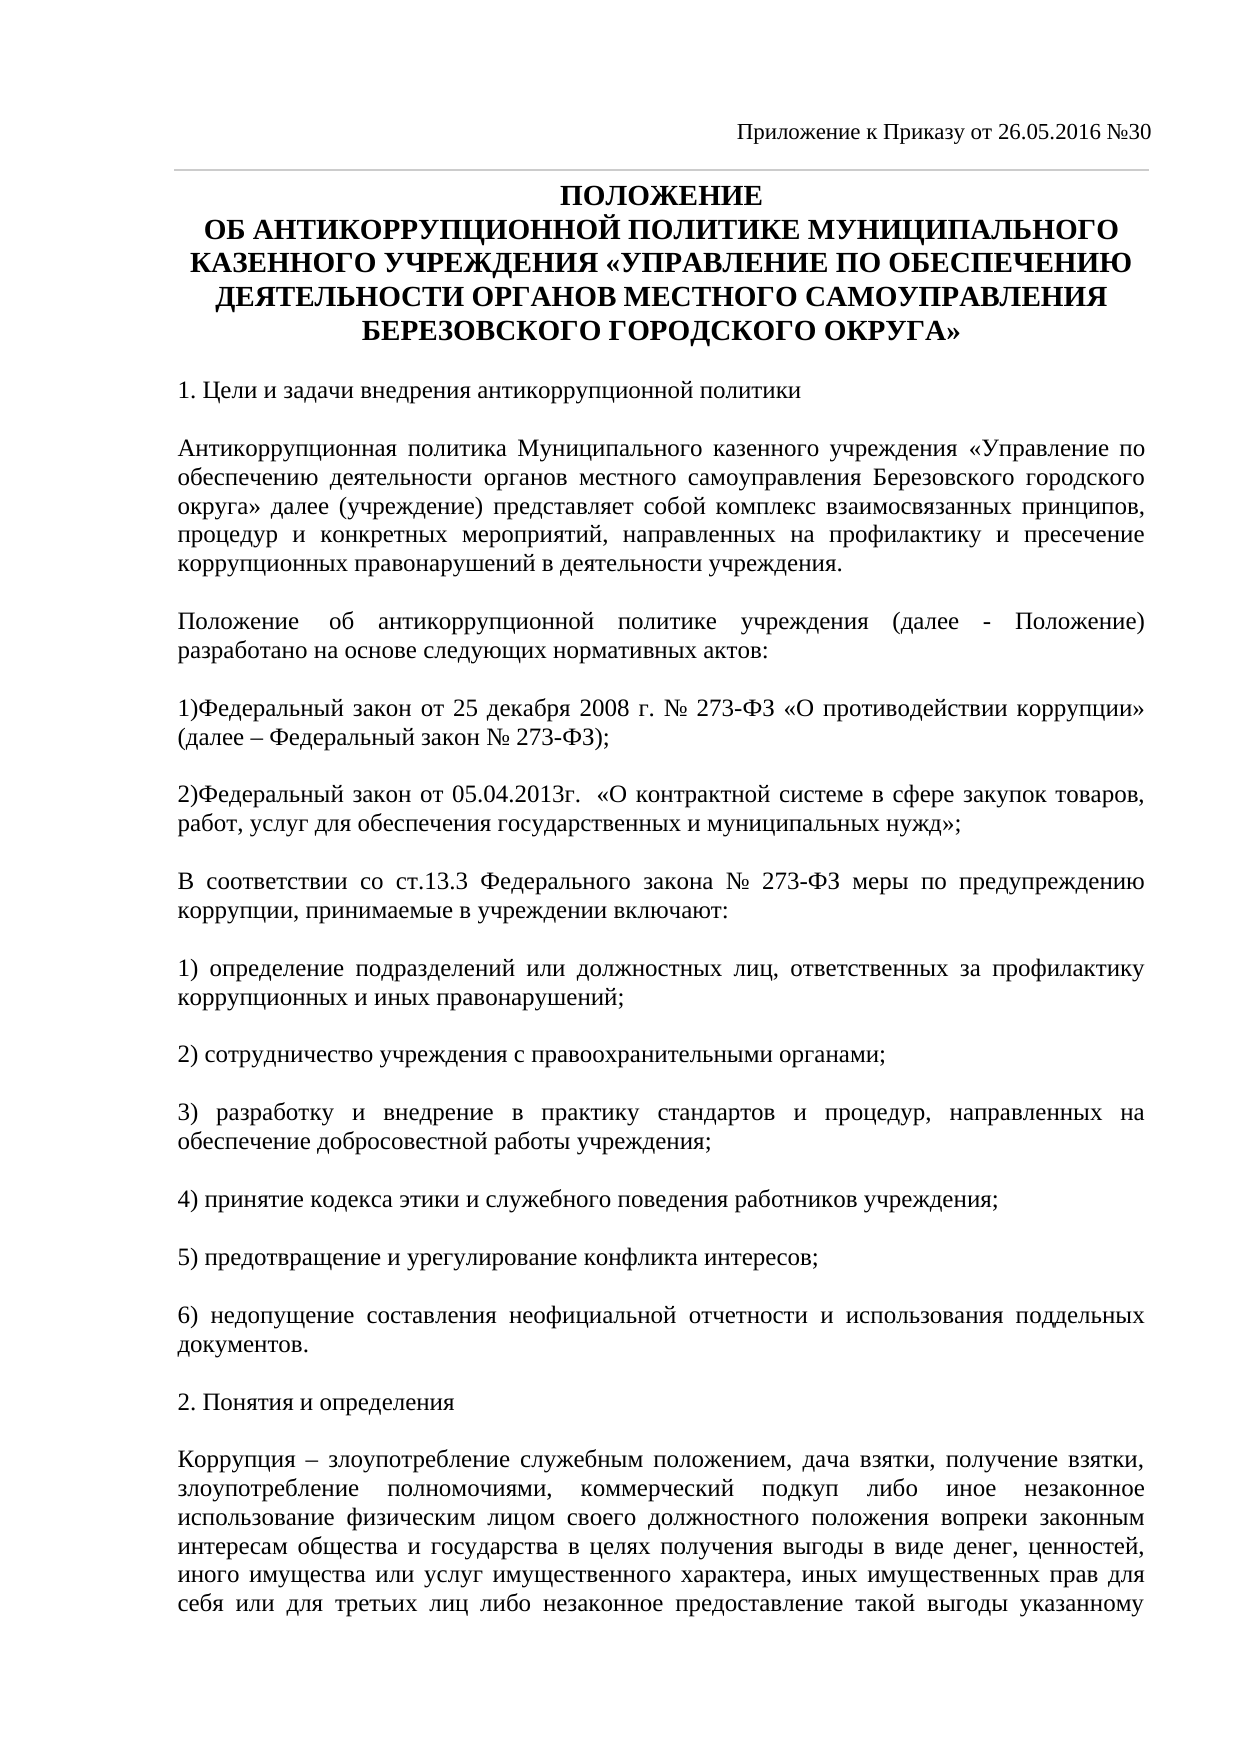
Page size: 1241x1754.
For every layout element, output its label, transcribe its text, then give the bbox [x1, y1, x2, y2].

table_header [174, 171, 1148, 1625]
text Приложение к Приказу от 26.05.2016 №30 [177, 118, 1152, 144]
